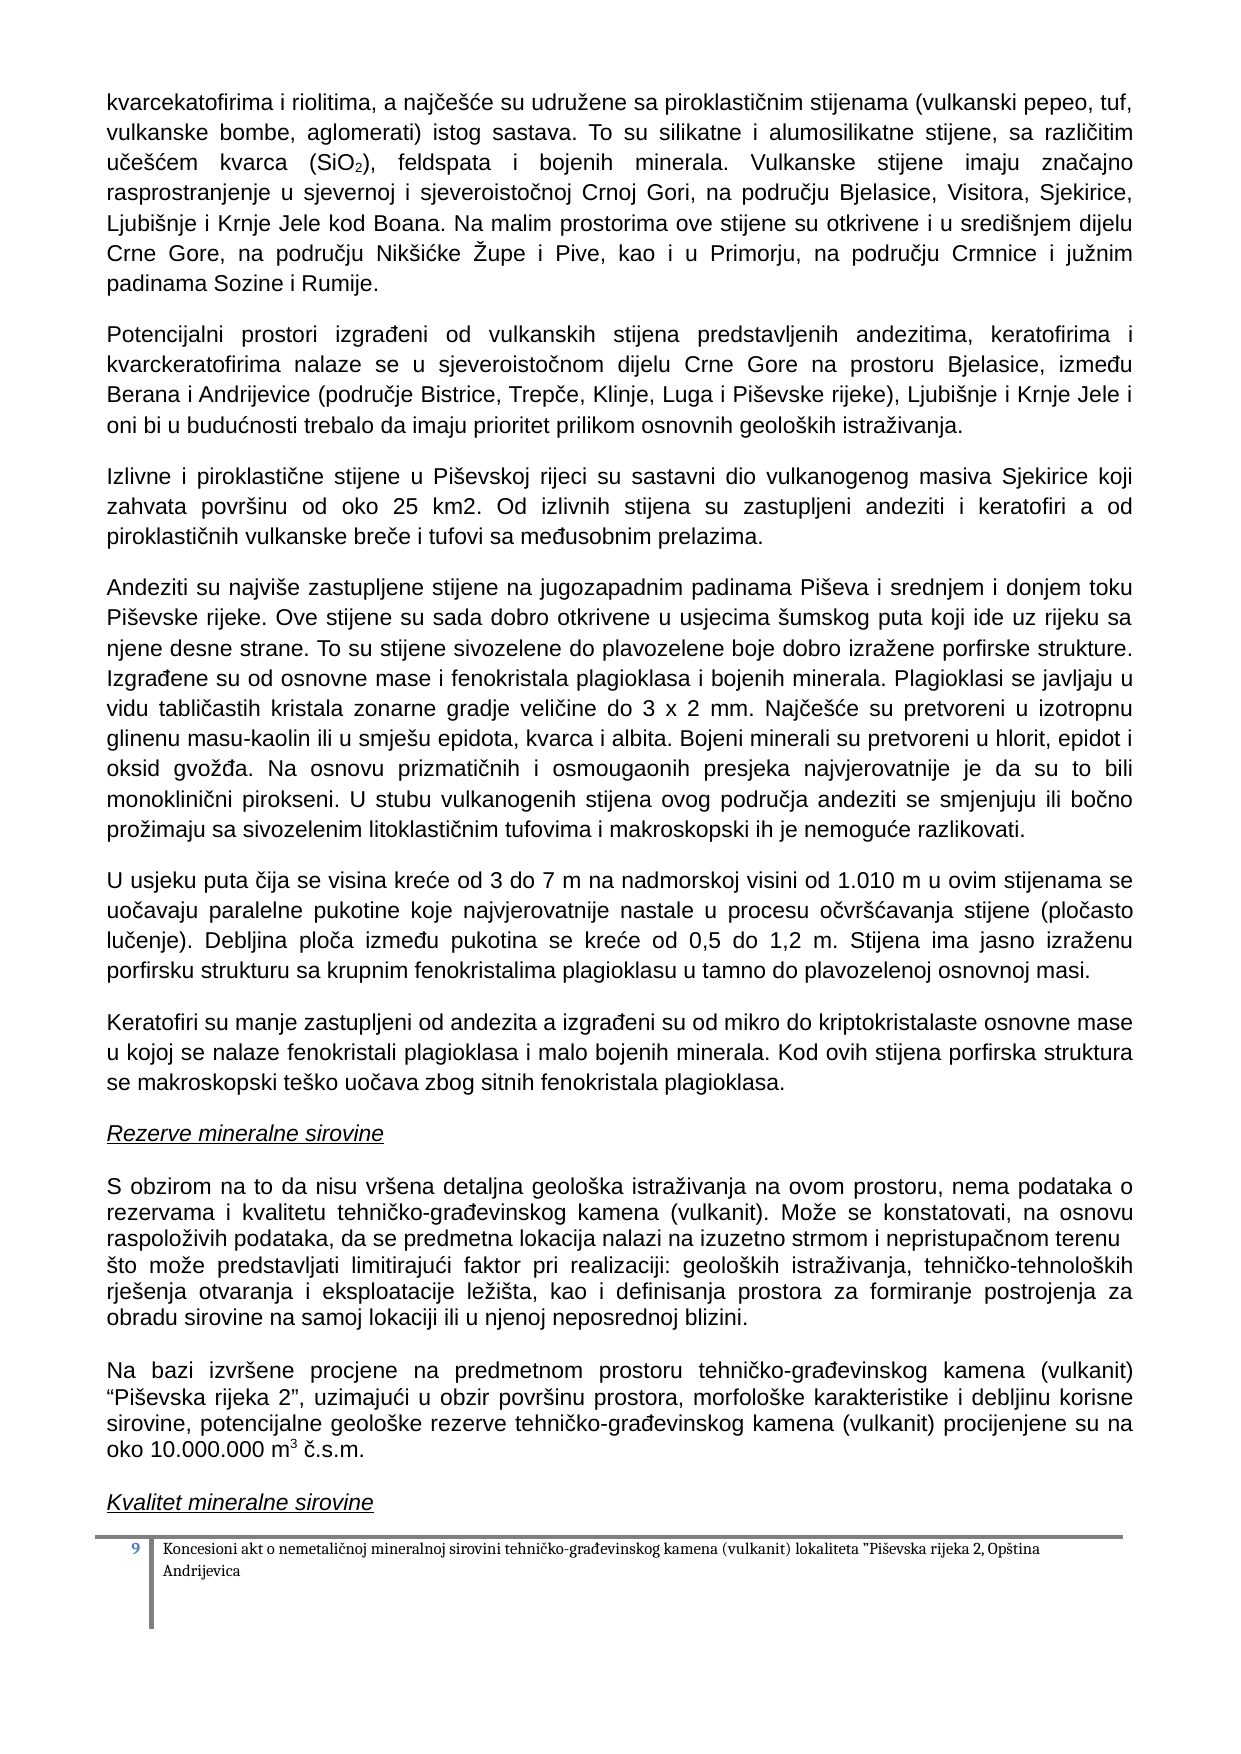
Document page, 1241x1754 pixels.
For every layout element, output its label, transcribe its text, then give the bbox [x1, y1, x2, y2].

text U usjeku puta čija se visina kreće od 3 do 7 m na nadmorskoj visini od 1.010 m u ovim stijenama se uočavaju paralelne pukotine koje najvjerovatnije nastale u procesu očvršćavanja stijene (pločasto lučenje). Debljina ploča između pukotina se kreće od 0,5 do 1,2 m. Stijena ima jasno izraženu porfirsku strukturu sa krupnim fenokristalima plagioklasu u tamno do plavozelenoj osnovnoj masi. [106, 867, 1134, 984]
text Andeziti su najviše zastupljene stijene na jugozapadnim padinama Piševa i srednjem i donjem toku Piševske rijeke. Ove stijene su sada dobro otkrivene u usjecima šumskog puta koji ide uz rijeku sa njene desne strane. To su stijene sivozelene do plavozelene boje dobro izražene porfirske strukture. Izgrađene su od osnovne mase i fenokristala plagioklasa i bojenih minerala. Plagioklasi se javljaju u vidu tabličastih kristala zonarne gradje veličine do 3 x 2 mm. Najčešće su pretvoreni u izotropnu glinenu masu-kaolin ili u smješu epidota, kvarca i albita. Bojeni minerali su pretvoreni u hlorit, epidot i oksid gvožđa. Na osnovu prizmatičnih i osmougaonih presjeka najvjerovatnije je da su to bili monoklinični pirokseni. U stubu vulkanogenih stijena ovog područja andeziti se smjenjuju ili bočno prožimaju sa sivozelenim litoklastičnim tufovima i makroskopski ih je nemoguće razlikovati. [106, 574, 1134, 842]
text Na bazi izvršene procjene na predmetnom prostoru tehničko-građevinskog kamena (vulkanit) “Piševska rijeka 2”, uzimajući u obzir površinu prostora, morfološke karakteristike i debljinu korisne sirovine, potencijalne geološke rezerve tehničko-građevinskog kamena (vulkanit) procijenjene su na oko 10.000.000 m3 č.s.m. [106, 1357, 1134, 1462]
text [106, 89, 1134, 296]
text Keratofiri su manje zastupljeni od andezita a izgrađeni su od mikro do kriptokristalaste osnovne mase u kojoj se nalaze fenokristali plagioklasa i malo bojenih minerala. Kod ovih stijena porfirska struktura se makroskopski teško uočava zbog sitnih fenokristala plagioklasa. [106, 1008, 1134, 1095]
text Rezerve mineralne sirovine [106, 1120, 1134, 1146]
text S obzirom na to da nisu vršena detaljna geološka istraživanja na ovom prostoru, nema podataka o rezervama i kvalitetu tehničko-građevinskog kamena (vulkanit). Može se konstatovati, na osnovu raspoloživih podataka, da se predmetna lokacija nalazi na izuzetno strmom i nepristupačnom terenu [106, 1173, 1134, 1252]
text što može predstavljati limitirajući faktor pri realizaciji: geoloških istraživanja, tehničko-tehnoloških rješenja otvaranja i eksploatacije ležišta, kao i definisanja prostora za formiranje postrojenja za obradu sirovine na samoj lokaciji ili u njenoj neposrednoj blizini. [106, 1252, 1134, 1331]
text Potencijalni prostori izgrađeni od vulkanskih stijena predstavljenih andezitima, keratofirima i kvarckeratofirima nalaze se u sjeveroistočnom dijelu Crne Gore na prostoru Bjelasice, između Berana i Andrijevice (područje Bistrice, Trepče, Klinje, Luga i Piševske rijeke), Ljubišnje i Krnje Jele i oni bi u budućnosti trebalo da imaju prioritet prilikom osnovnih geoloških istraživanja. [106, 321, 1134, 438]
text Kvalitet mineralne sirovine [106, 1489, 1134, 1515]
text Izlivne i piroklastične stijene u Piševskoj rijeci su sastavni dio vulkanogenog masiva Sjekirice koji zahvata površinu od oko 25 km2. Od izlivnih stijena su zastupljeni andeziti i keratofiri a od piroklastičnih vulkanske breče i tufovi sa međusobnim prelazima. [106, 463, 1134, 549]
